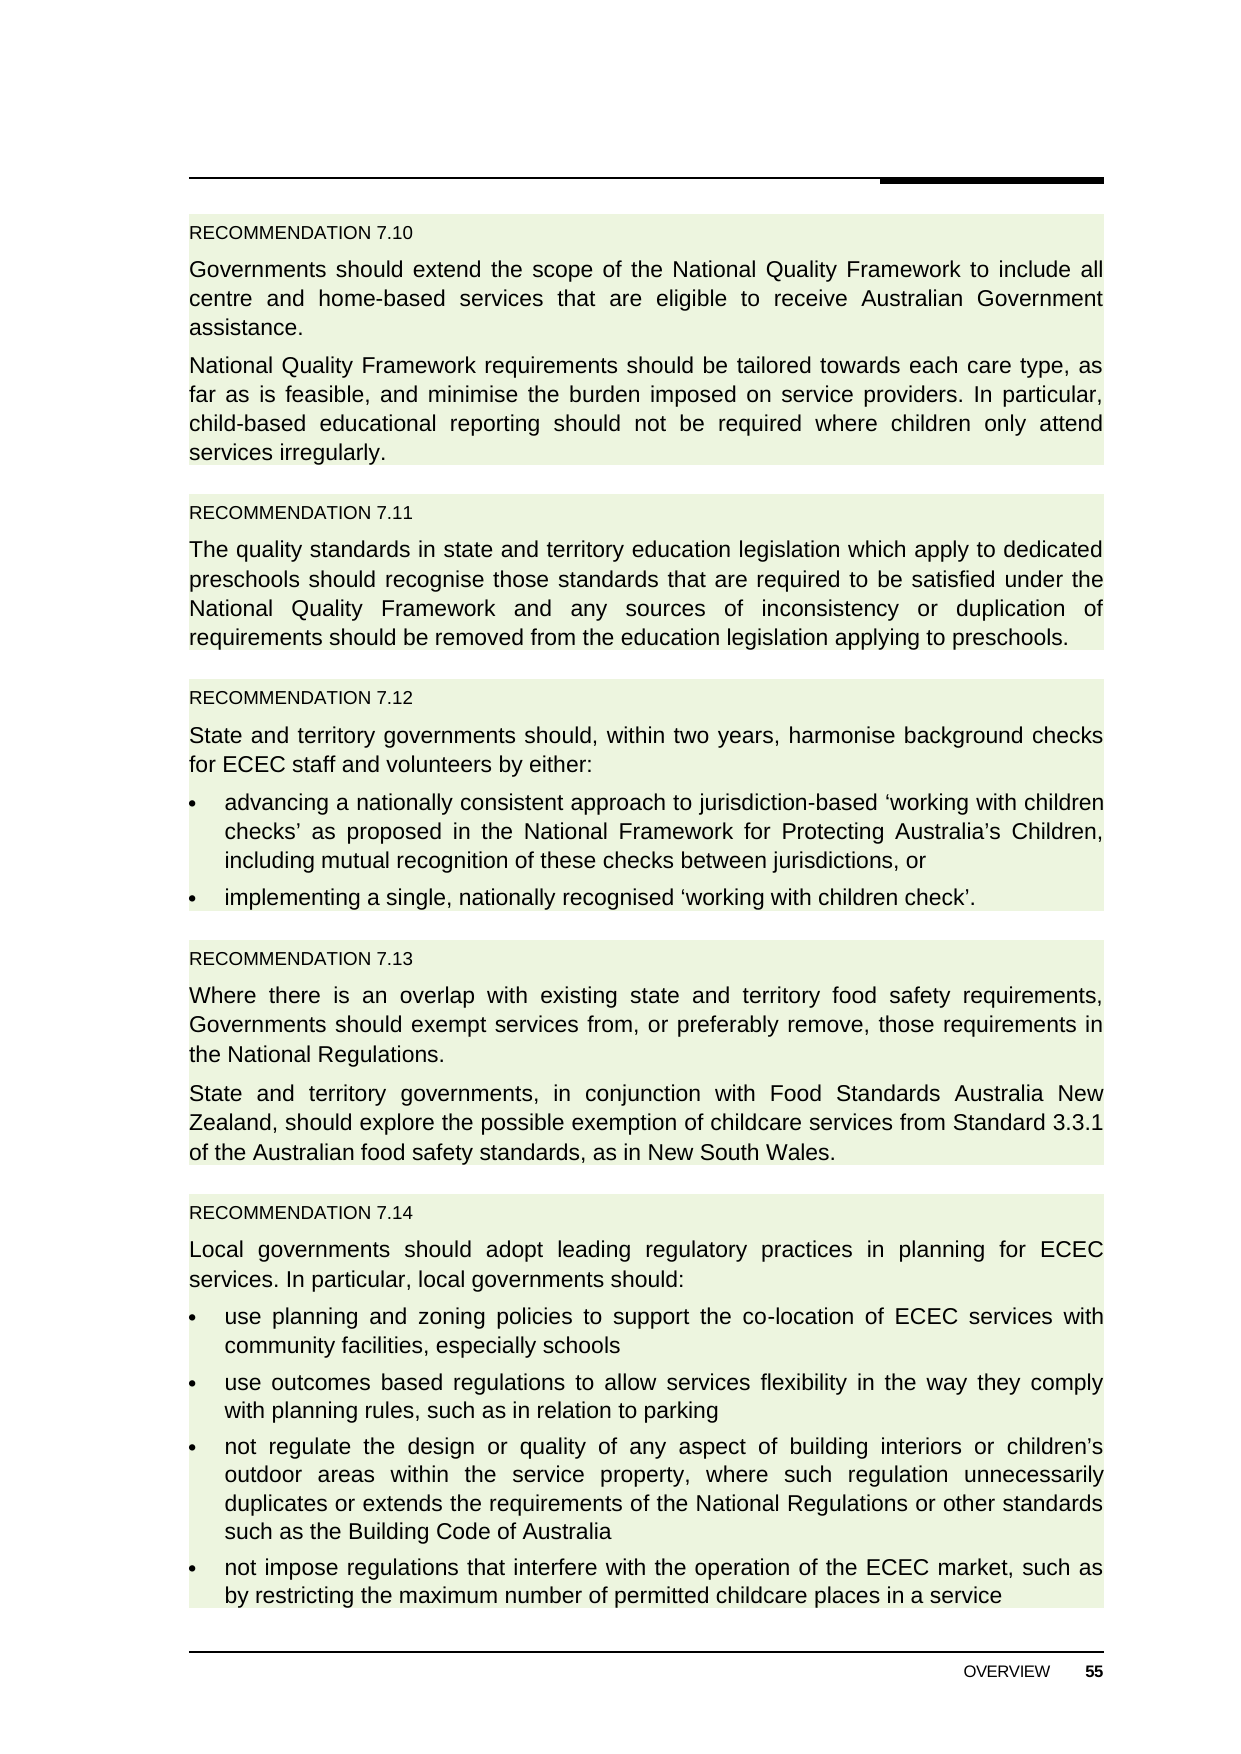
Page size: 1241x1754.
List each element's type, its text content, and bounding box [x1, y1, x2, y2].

text Recommendation 7.13 [189, 940, 1104, 969]
text Local governments should adopt leading regulatory practices in planning for ECEC services. In particular, local governments should: [189, 1233, 1104, 1292]
text use outcomes based regulations to allow services flexibility in the way they comply with planning rules, such as in relation to parking [189, 1367, 1104, 1423]
text The quality standards in state and territory education legislation which apply to dedicated preschools should recognise those standards that are required to be satisfied under the National Quality Framework and any sources of inconsistency or duplication of requirements should be removed from the education legislation applying to preschools. [189, 533, 1104, 650]
text not regulate the design or quality of any aspect of building interiors or children’s outdoor areas within the service property, where such regulation unnecessarily duplicates or extends the requirements of the National Regulations or other standards such as the Building Code of Australia [189, 1431, 1104, 1544]
text use planning and zoning policies to support the co-location of ECEC services with community facilities, especially schools [189, 1300, 1104, 1358]
text advancing a nationally consistent approach to jurisdiction-based ‘working with children checks’ as proposed in the National Framework for Protecting Australia’s Children, including mutual recognition of these checks between jurisdictions, or [189, 786, 1104, 873]
text State and territory governments should, within two years, harmonise background checks for ECEC staff and volunteers by either: [189, 719, 1104, 777]
text National Quality Framework requirements should be tailored towards each care type, as far as is feasible, and minimise the burden imposed on service providers. In particular, child-based educational reporting should not be required where children only attend services irregularly. [189, 350, 1104, 465]
text not impose regulations that interfere with the operation of the ECEC market, such as by restricting the maximum number of permitted childcare places in a service [189, 1552, 1104, 1608]
text Recommendation 7.12 [189, 679, 1104, 708]
text State and territory governments, in conjunction with Food Standards Australia New Zealand, should explore the possible exemption of childcare services from Standard 3.3.1 of the Australian food safety standards, as in New South Wales. [189, 1077, 1104, 1165]
text implementing a single, nationally recognised ‘working with children check’. [189, 881, 1104, 911]
text Recommendation 7.14 [189, 1194, 1104, 1223]
text Governments should extend the scope of the National Quality Framework to include all centre and home-based services that are eligible to receive Australian Government assistance. [189, 254, 1104, 340]
text Recommendation 7.11 [189, 494, 1104, 523]
text Recommendation 7.10 [189, 214, 1104, 243]
text Where there is an overlap with existing state and territory food safety requirements, Governments should exempt services from, or preferably remove, those requirements in the National Regulations. [189, 979, 1104, 1067]
